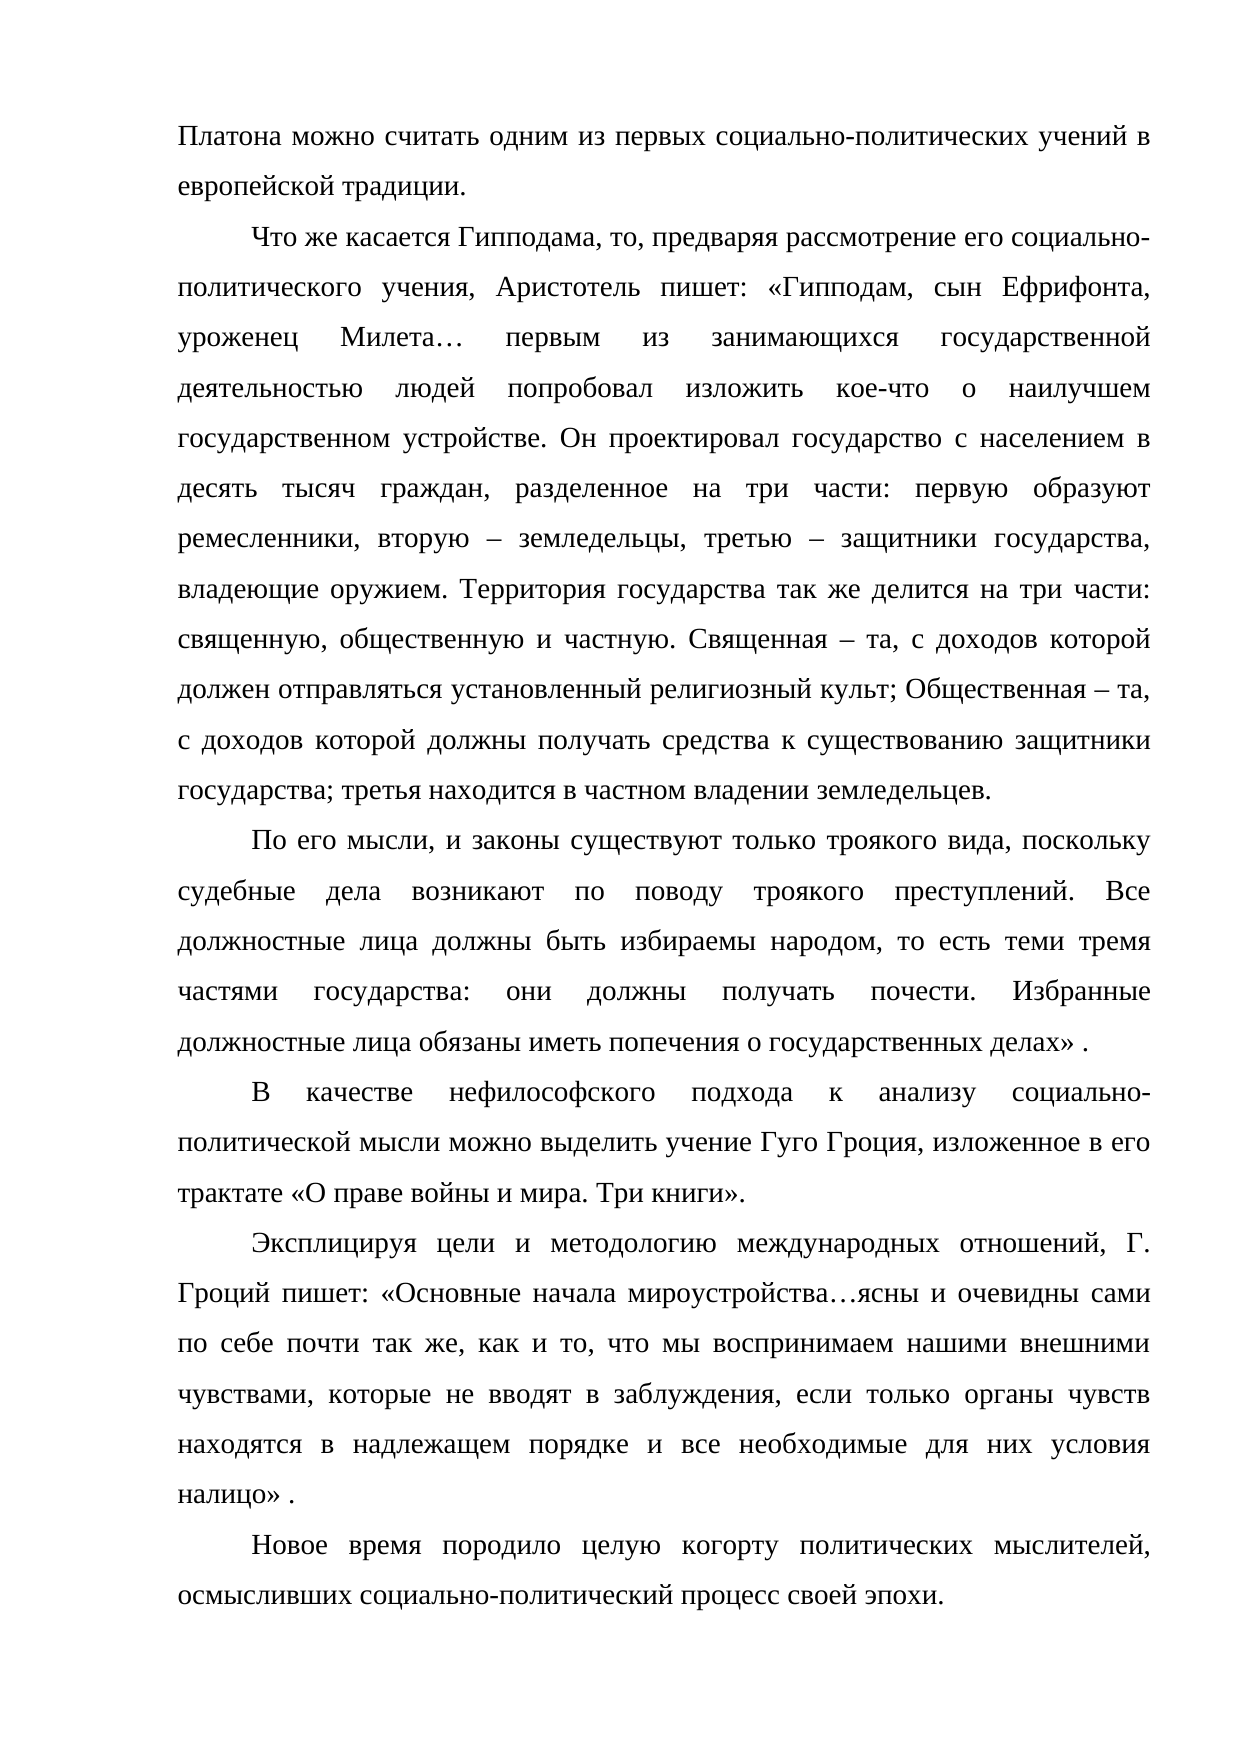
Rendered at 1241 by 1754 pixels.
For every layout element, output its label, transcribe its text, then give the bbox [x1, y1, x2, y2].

text По его мысли, и законы существуют только троякого вида, поскольку судебные дела возникают по поводу троякого преступлений. Все должностные лица должны быть избираемы народом, то есть теми тремя частями государства: они должны получать почести. Избранные должностные лица обязаны иметь попечения о государственных делах» . [177, 822, 1152, 1057]
text Что же касается Гипподама, то, предваряя рассмотрение его социально-политического учения, Аристотель пишет: «Гипподам, сын Ефрифонта, уроженец Милета… первым из занимающихся государственной деятельностью людей попробовал изложить кое-что о наилучшем государственном устройстве. Он проектировал государство с населением в десять тысяч граждан, разделенное на три части: первую образуют ремесленники, вторую – земледельцы, третью – защитники государства, владеющие оружием. Территория государства так же делится на три части: священную, общественную и частную. Священная – та, с доходов которой должен отправляться установленный религиозный культ; Общественная – та, с доходов которой должны получать средства к существованию защитники государства; третья находится в частном владении земледельцев. [177, 219, 1152, 806]
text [177, 118, 1152, 202]
text Новое время породило целую когорту политических мыслителей, осмысливших социально-политический процесс своей эпохи. [177, 1527, 1152, 1611]
text В качестве нефилософского подхода к анализу социально-политической мысли можно выделить учение Гуго Гроция, изложенное в его трактате «О праве войны и мира. Три книги». [177, 1074, 1152, 1208]
text Эксплицируя цели и методологию международных отношений, Г. Гроций пишет: «Основные начала мироустройства…ясны и очевидны сами по себе почти так же, как и то, что мы воспринимаем нашими внешними чувствами, которые не вводят в заблуждения, если только органы чувств находятся в надлежащем порядке и все необходимые для них условия налицо» . [177, 1225, 1152, 1510]
